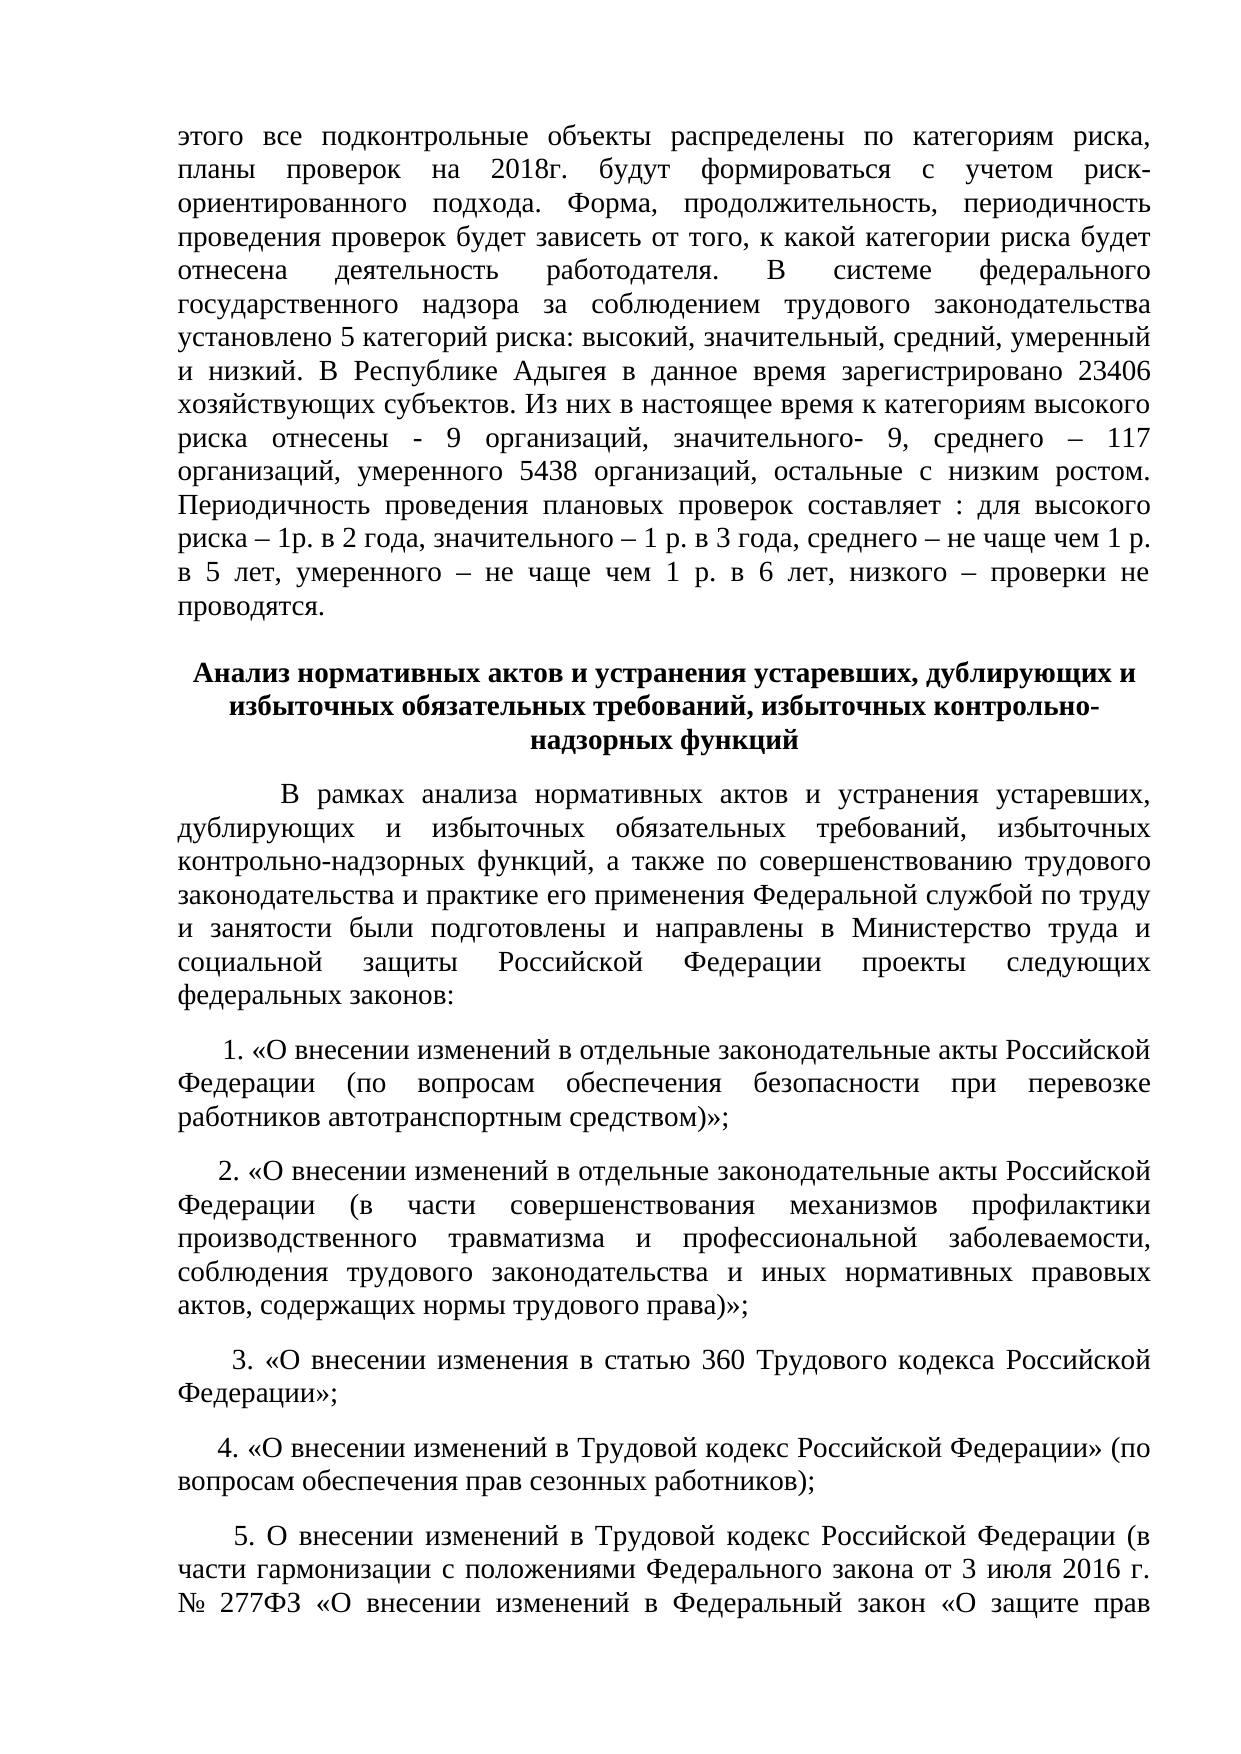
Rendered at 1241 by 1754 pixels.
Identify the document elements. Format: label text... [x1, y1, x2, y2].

text В рамках анализа нормативных актов и устранения устаревших, дублирующих и избыточных обязательных требований, избыточных контрольно-надзорных функций, а также по совершенствованию трудового законодательства и практике его применения Федеральной службой по труду и занятости были подготовлены и направлены в Министерство труда и социальной защиты Российской Федерации проекты следующих федеральных законов: [177, 776, 1152, 1011]
text 2. «О внесении изменений в отдельные законодательные акты Российской Федерации (в части совершенствования механизмов профилактики производственного травматизма и профессиональной заболеваемости, соблюдения трудового законодательства и иных нормативных правовых актов, содержащих нормы трудового права)»; [177, 1153, 1152, 1321]
text 1. «О внесении изменений в отдельные законодательные акты Российской Федерации (по вопросам обеспечения безопасности при перевозке работников автотранспортным средством)»; [177, 1032, 1152, 1132]
text 4. «О внесении изменений в Трудовой кодекс Российской Федерации» (по вопросам обеспечения прав сезонных работников); [177, 1430, 1152, 1497]
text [177, 1518, 1152, 1618]
text 3. «О внесении изменения в статью 360 Трудового кодекса Российской Федерации»; [177, 1342, 1152, 1409]
text Анализ нормативных актов и устранения устаревших, дублирующих и избыточных обязательных требований, избыточных контрольно-надзорных функций [177, 655, 1152, 755]
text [177, 118, 1152, 621]
